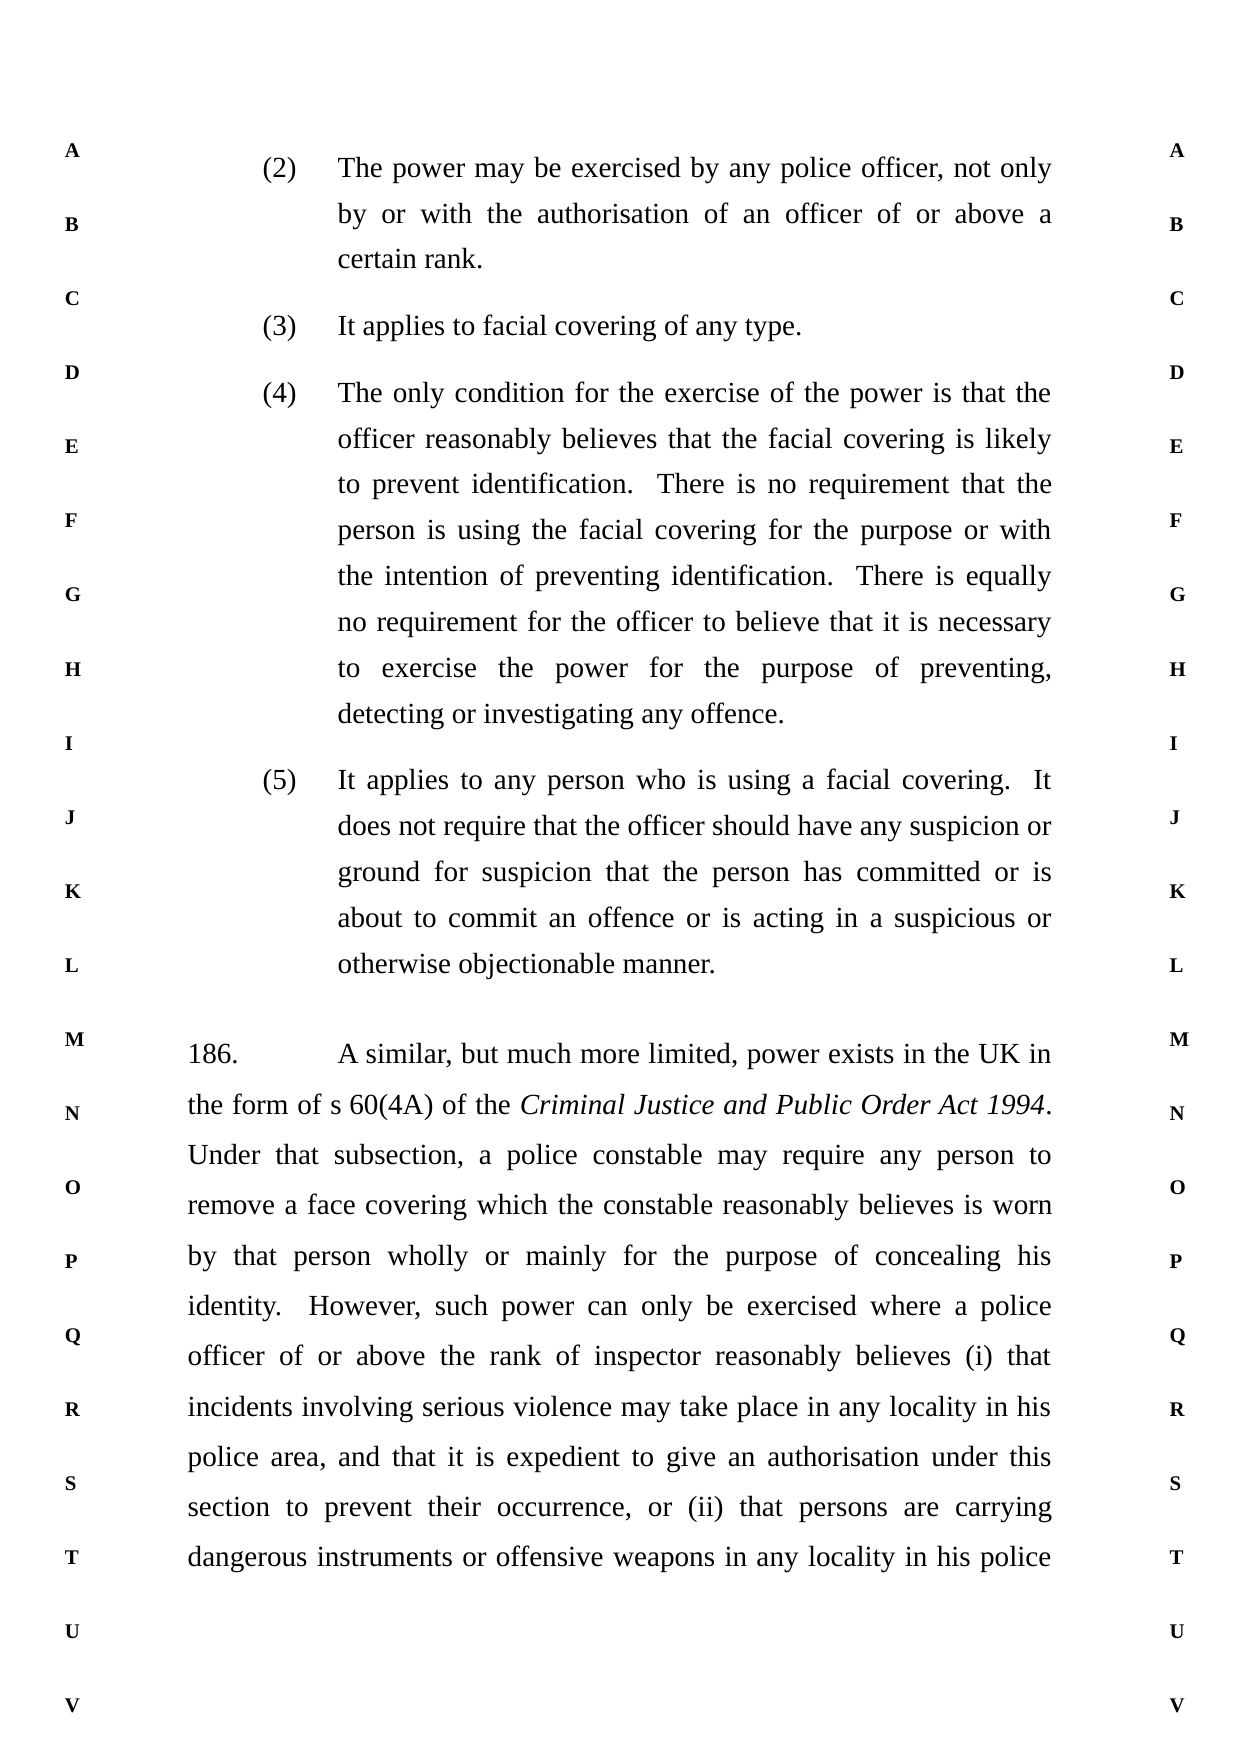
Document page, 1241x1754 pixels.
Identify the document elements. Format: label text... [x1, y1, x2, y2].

list The only condition for the exercise of the power is that the officer reasonably believes that the facial covering is likely to prevent identification. There is no requirement that the person is using the facial covering for the purpose or with the intention of preventing identification. There is equally no requirement for the officer to believe that it is necessary to exercise the power for the purpose of preventing, detecting or investigating any offence. [262, 366, 1053, 732]
list It applies to facial covering of any type. [262, 299, 1053, 345]
list It applies to any person who is using a facial covering. It does not require that the officer should have any suspicion or ground for suspicion that the person has committed or is about to commit an offence or is acting in a suspicious or otherwise objectionable manner. [262, 753, 1053, 982]
list The power may be exercised by any police officer, not only by or with the authorisation of an officer of or above a certain rank. [262, 141, 1053, 278]
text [187, 1036, 1053, 1573]
